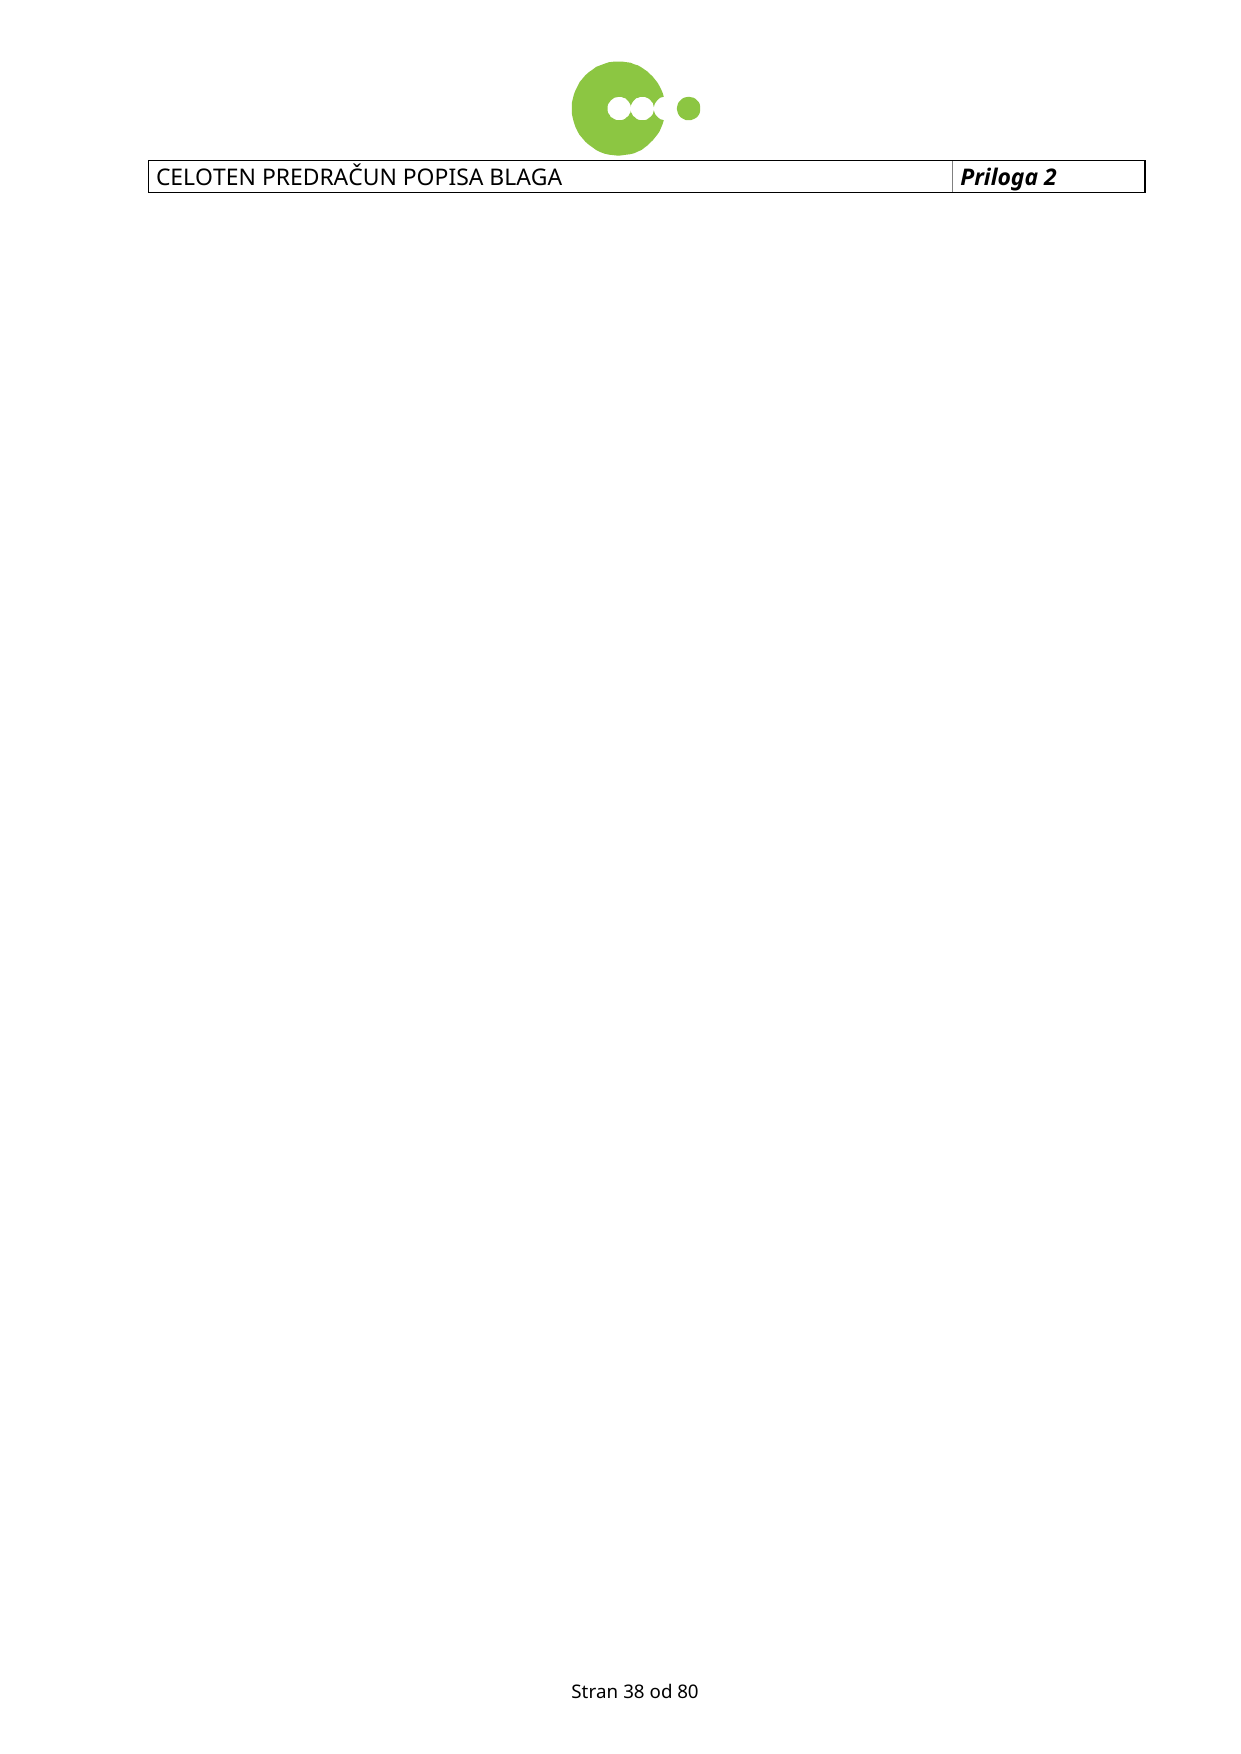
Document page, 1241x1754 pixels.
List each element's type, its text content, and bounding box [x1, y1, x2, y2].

table_header Priloga 2 [953, 161, 1144, 192]
table_header CELOTEN PREDRAČUN POPISA BLAGA [149, 161, 952, 192]
